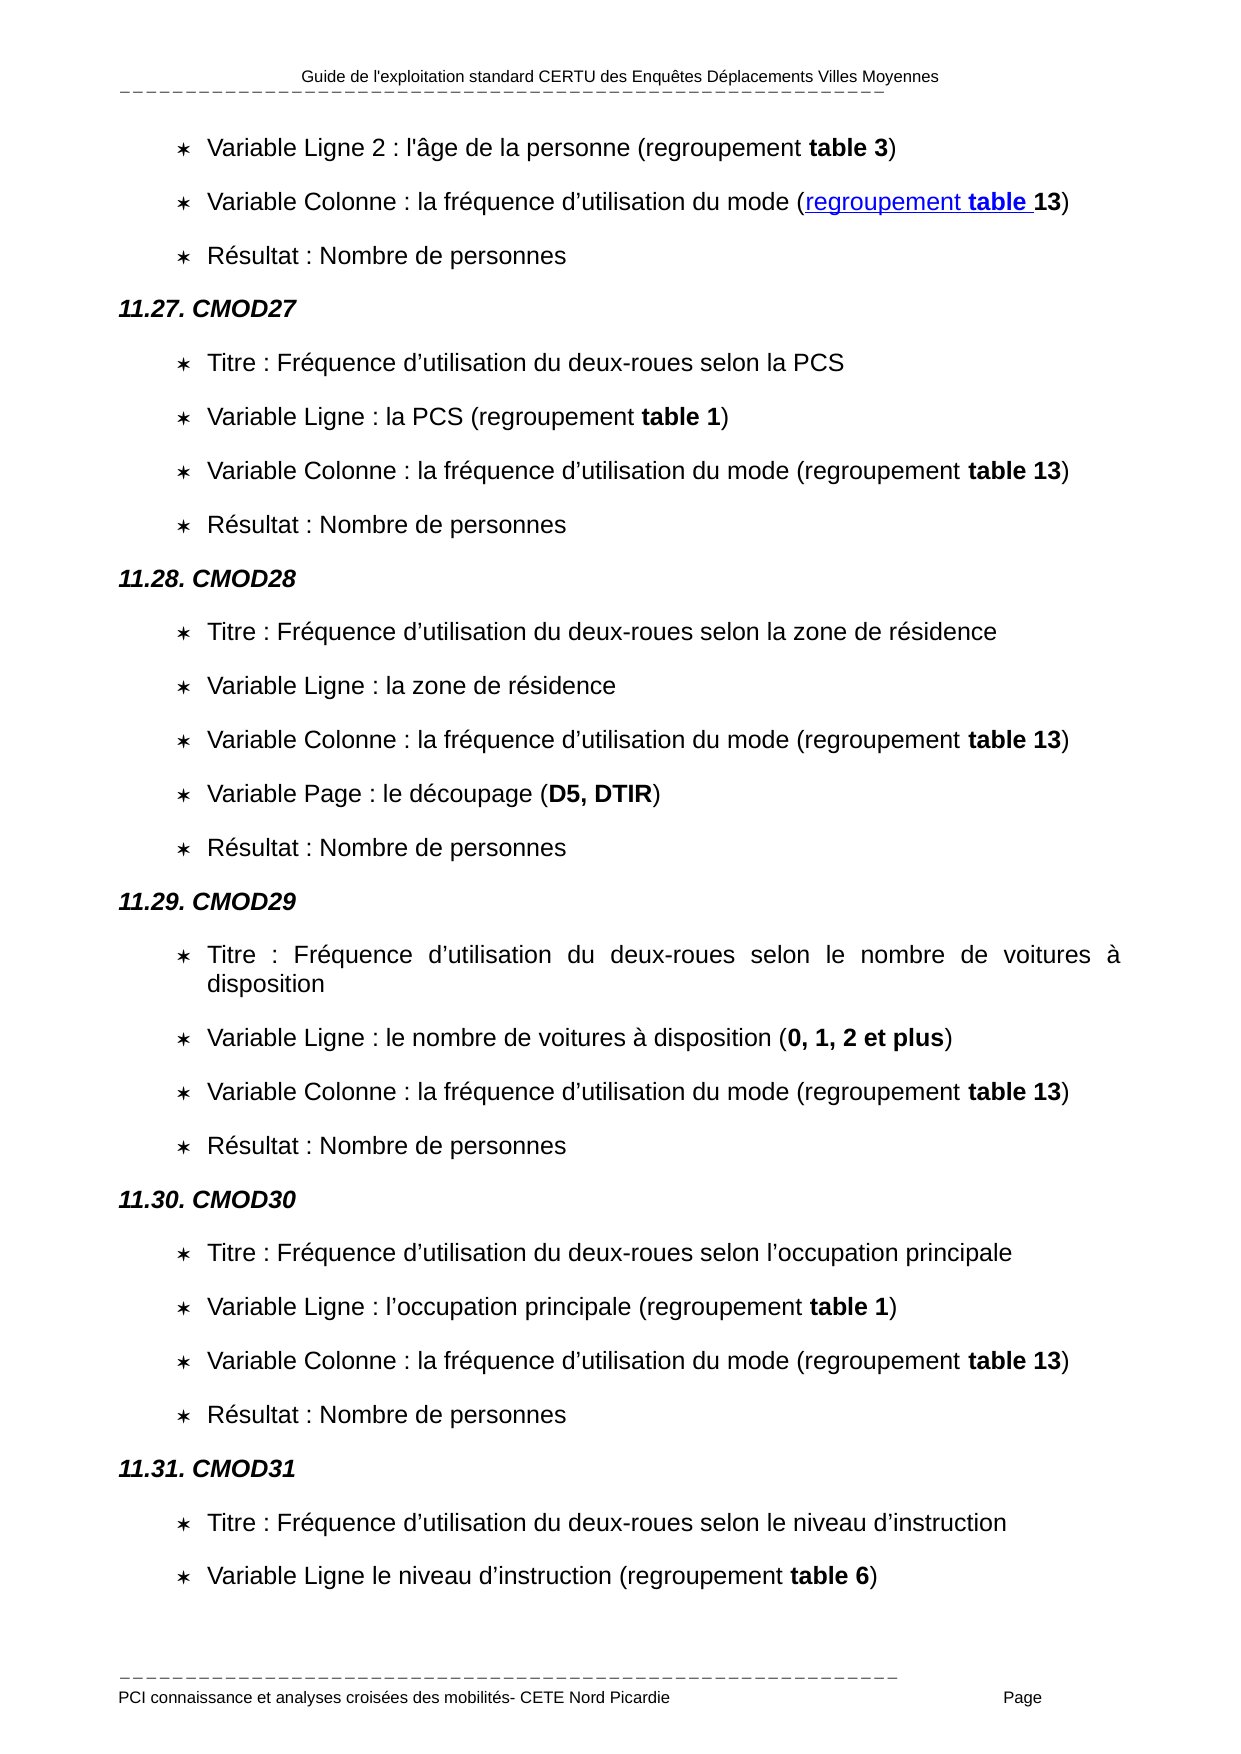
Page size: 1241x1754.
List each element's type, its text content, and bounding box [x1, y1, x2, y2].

subtitle CMOD28 [118, 564, 1122, 592]
list Variable Ligne : l’occupation principale (regroupement table 1) [177, 1292, 1122, 1321]
list Résultat : Nombre de personnes [177, 1400, 1122, 1429]
list Variable Colonne : la fréquence d’utilisation du mode (regroupement table 13) [177, 1077, 1122, 1106]
list Résultat : Nombre de personnes [177, 510, 1122, 539]
list Variable Ligne : le nombre de voitures à disposition (0, 1, 2 et plus) [177, 1023, 1122, 1052]
subtitle CMOD27 [118, 294, 1122, 323]
list Titre : Fréquence d’utilisation du deux-roues selon la PCS [177, 348, 1122, 377]
subtitle CMOD29 [118, 887, 1122, 915]
list Titre : Fréquence d’utilisation du deux-roues selon l’occupation principale [177, 1238, 1122, 1267]
list Variable Ligne : la zone de résidence [177, 671, 1122, 700]
list Résultat : Nombre de personnes [177, 833, 1122, 862]
list Variable Colonne : la fréquence d’utilisation du mode (regroupement table 13) [177, 1346, 1122, 1375]
list Variable Colonne : la fréquence d’utilisation du mode (regroupement table 13) [177, 725, 1122, 754]
list Variable Page : le découpage (D5, DTIR) [177, 779, 1122, 808]
list Variable Ligne 2 : l'âge de la personne (regroupement table 3) [177, 133, 1122, 162]
subtitle CMOD31 [118, 1454, 1122, 1482]
list Titre : Fréquence d’utilisation du deux-roues selon le niveau d’instruction [177, 1507, 1122, 1536]
subtitle CMOD30 [118, 1184, 1122, 1213]
list Résultat : Nombre de personnes [177, 1131, 1122, 1159]
list Titre : Fréquence d’utilisation du deux-roues selon le nombre de voitures à disposition [177, 940, 1122, 998]
list Variable Ligne : la PCS (regroupement table 1) [177, 402, 1122, 431]
list Titre : Fréquence d’utilisation du deux-roues selon la zone de résidence [177, 617, 1122, 646]
list Variable Colonne : la fréquence d’utilisation du mode (regroupement table 13) [177, 456, 1122, 485]
list Variable Ligne le niveau d’instruction (regroupement table 6) [177, 1561, 1122, 1590]
list Résultat : Nombre de personnes [177, 241, 1122, 269]
list Variable Colonne : la fréquence d’utilisation du mode (regroupement table 13) [177, 187, 1122, 216]
